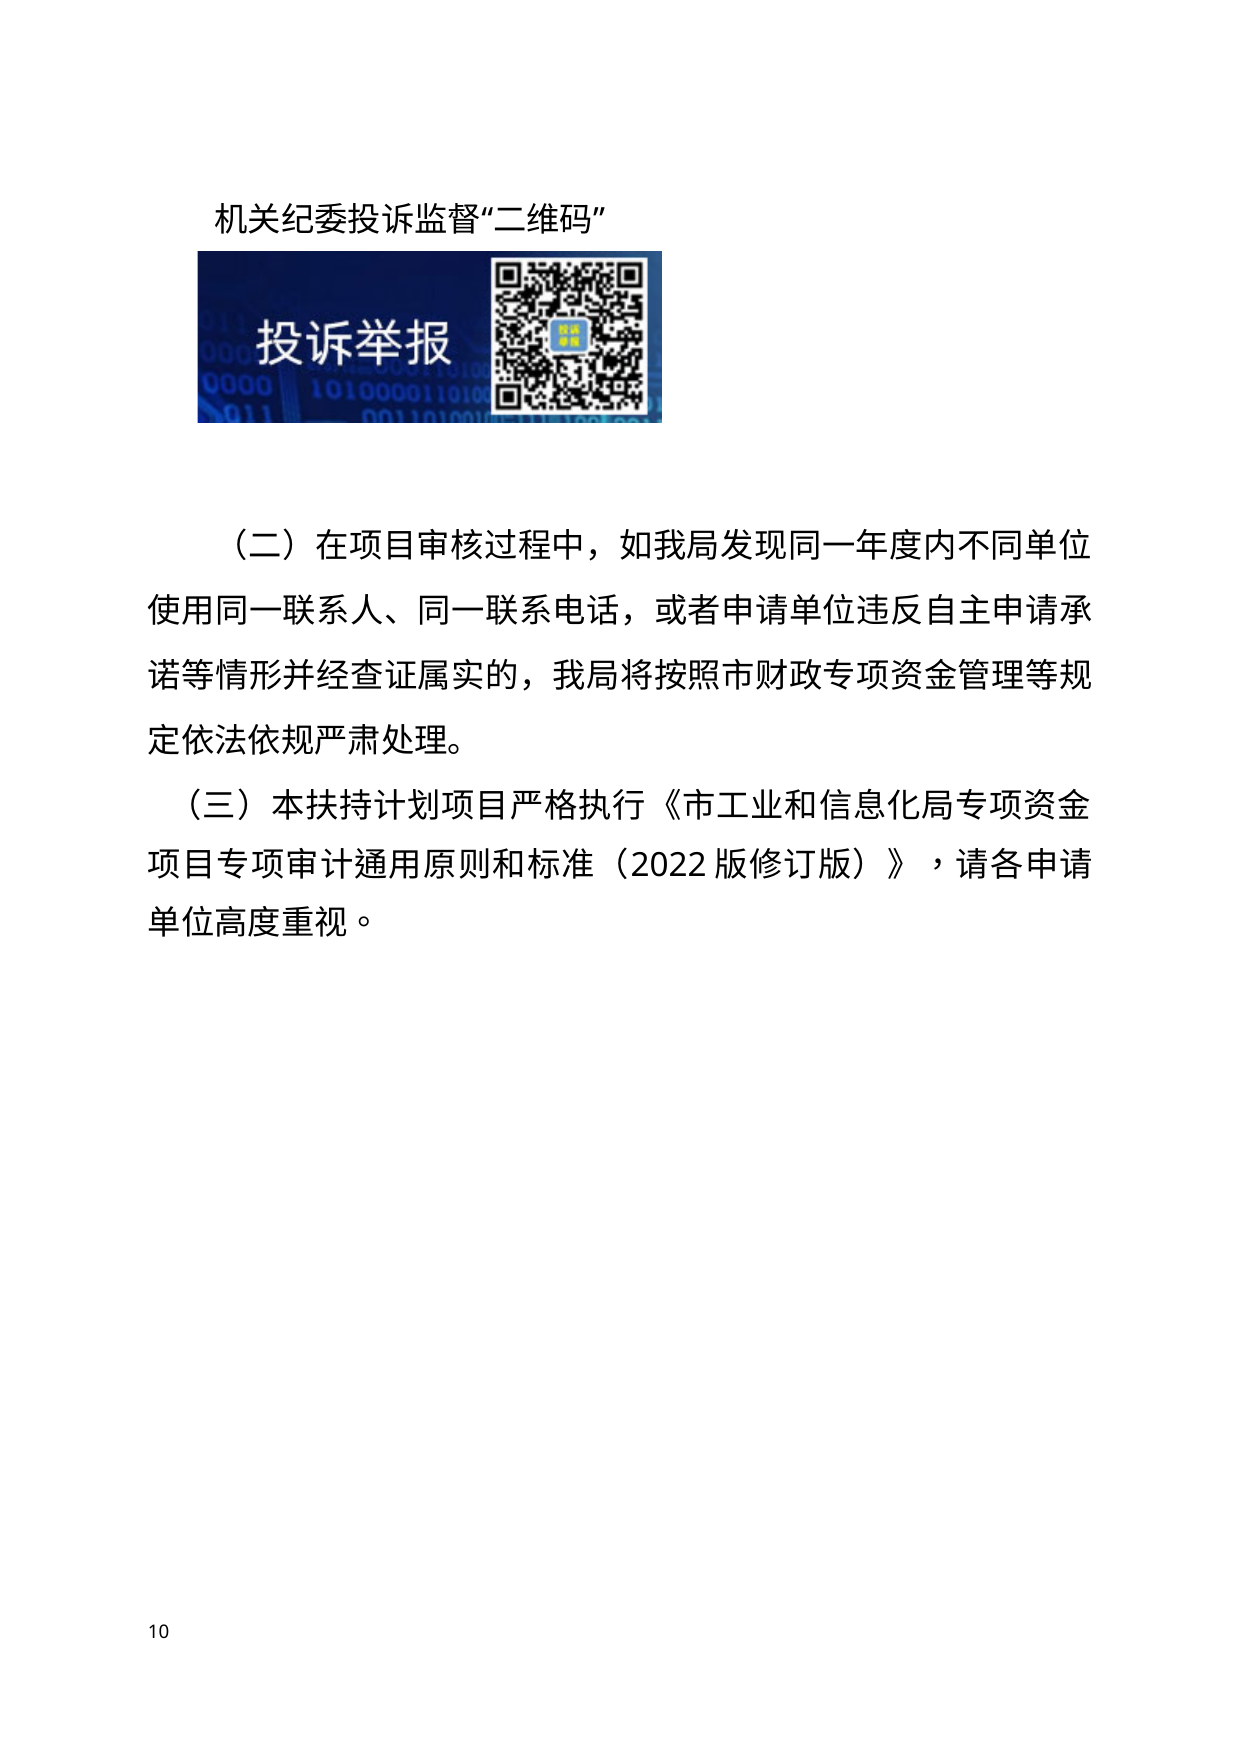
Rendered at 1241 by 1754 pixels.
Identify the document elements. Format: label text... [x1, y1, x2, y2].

list （二）在项目审核过程中，如我局发现同一年度内不同单位使用同一联系人、同一联系电话，或者申请单位违反自主申请承诺等情形并经查证属实的，我局将按照市财政专项资金管理等规定依法依规严肃处理。 [148, 511, 1092, 771]
text （三）本扶持计划项目严格执行《市工业和信息化局专项资金项目专项审计通用原则和标准（2022版修订版）》，请各申请单位高度重视。 [148, 771, 1092, 946]
text 机关纪委投诉监督“二维码” [148, 186, 1092, 251]
picture [197, 251, 662, 423]
